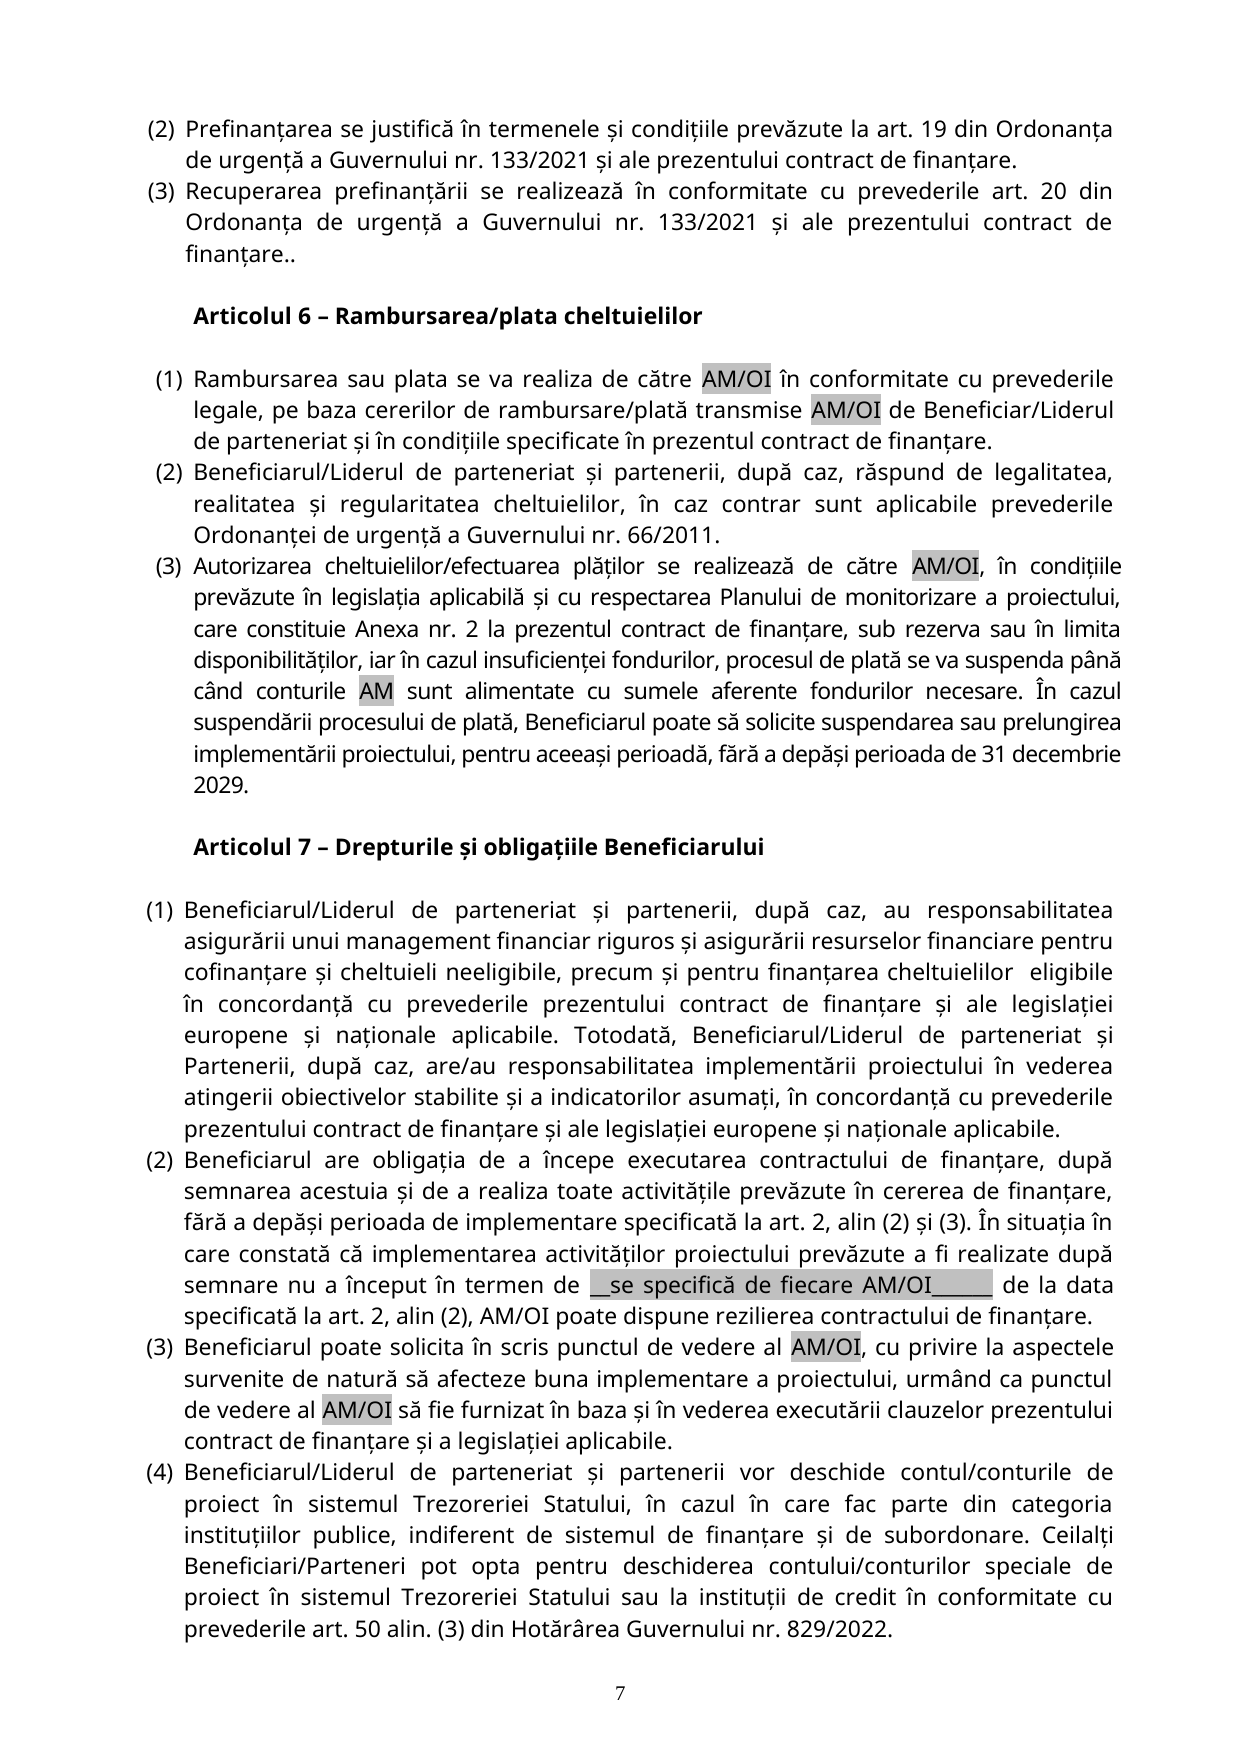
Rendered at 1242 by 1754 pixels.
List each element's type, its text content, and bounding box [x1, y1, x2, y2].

list Beneficiarul/Liderul de parteneriat și partenerii, după caz, au responsabilitatea asigurării unui management financiar riguros și asigurării resurselor financiare pentru cofinanțare și cheltuieli neeligibile, precum și pentru finanțarea cheltuielilor eligibile în concordanță cu prevederile prezentului contract de finanțare și ale legislației europene şi naționale aplicabile. Totodată, Beneficiarul/Liderul de parteneriat și Partenerii, după caz, are/au responsabilitatea implementării proiectului în vederea atingerii obiectivelor stabilite și a indicatorilor asumați, în concordanță cu prevederile prezentului contract de finanțare și ale legislației europene şi naționale aplicabile. [146, 894, 1114, 1144]
text Articolul 6 – Rambursarea/plata cheltuielilor [118, 300, 1122, 331]
list Recuperarea prefinanțării se realizează în conformitate cu prevederile art. 20 din Ordonanța de urgență a Guvernului nr. 133/2021 și ale prezentului contract de finanțare.. [148, 175, 1114, 269]
list Rambursarea sau plata se va realiza de către AM/OI în conformitate cu prevederile legale, pe baza cererilor de rambursare/plată transmise AM/OI de Beneficiar/Liderul de parteneriat și în condițiile specificate în prezentul contract de finanțare. [156, 362, 1114, 456]
list Beneficiarul are obligația de a începe executarea contractului de finanțare, după semnarea acestuia și de a realiza toate activitățile prevăzute în cererea de finanțare, fără a depăși perioada de implementare specificată la art. 2, alin (2) și (3). În situația în care constată că implementarea activităților proiectului prevăzute a fi realizate după semnare nu a început în termen de __se specifică de fiecare AM/OI______ de la data specificată la art. 2, alin (2), AM/OI poate dispune rezilierea contractului de finanțare. [146, 1144, 1114, 1331]
list Prefinanțarea se justifică în termenele și condițiile prevăzute la art. 19 din Ordonanța de urgență a Guvernului nr. 133/2021 și ale prezentului contract de finanțare. [148, 112, 1114, 175]
list Beneficiarul/Liderul de parteneriat și partenerii, după caz, răspund de legalitatea, realitatea și regularitatea cheltuielilor, în caz contrar sunt aplicabile prevederile Ordonanței de urgență a Guvernului nr. 66/2011. [156, 456, 1114, 550]
text Articolul 7 – Drepturile și obligațiile Beneficiarului [118, 831, 1122, 862]
list Autorizarea cheltuielilor/efectuarea plăților se realizează de către AM/OI, în condițiile prevăzute în legislația aplicabilă și cu respectarea Planului de monitorizare a proiectului, care constituie Anexa nr. 2 la prezentul contract de finanțare, sub rezerva sau în limita disponibilităților, iar în cazul insuficienței fondurilor, procesul de plată se va suspenda până când conturile AM sunt alimentate cu sumele aferente fondurilor necesare. În cazul suspendării procesului de plată, Beneficiarul poate să solicite suspendarea sau prelungirea implementării proiectului, pentru aceeași perioadă, fără a depăși perioada de 31 decembrie 2029. [156, 550, 1122, 800]
list Beneficiarul poate solicita în scris punctul de vedere al AM/OI, cu privire la aspectele survenite de natură să afecteze buna implementare a proiectului, urmând ca punctul de vedere al AM/OI să fie furnizat în baza și în vederea executării clauzelor prezentului contract de finanțare și a legislației aplicabile. [146, 1331, 1114, 1456]
list Beneficiarul/Liderul de parteneriat și partenerii vor deschide contul/conturile de proiect în sistemul Trezoreriei Statului, în cazul în care fac parte din categoria instituțiilor publice, indiferent de sistemul de finanțare şi de subordonare. Ceilalți Beneficiari/Parteneri pot opta pentru deschiderea contului/conturilor speciale de proiect în sistemul Trezoreriei Statului sau la instituții de credit în conformitate cu prevederile art. 50 alin. (3) din Hotărârea Guvernului nr. 829/2022. [146, 1456, 1114, 1644]
